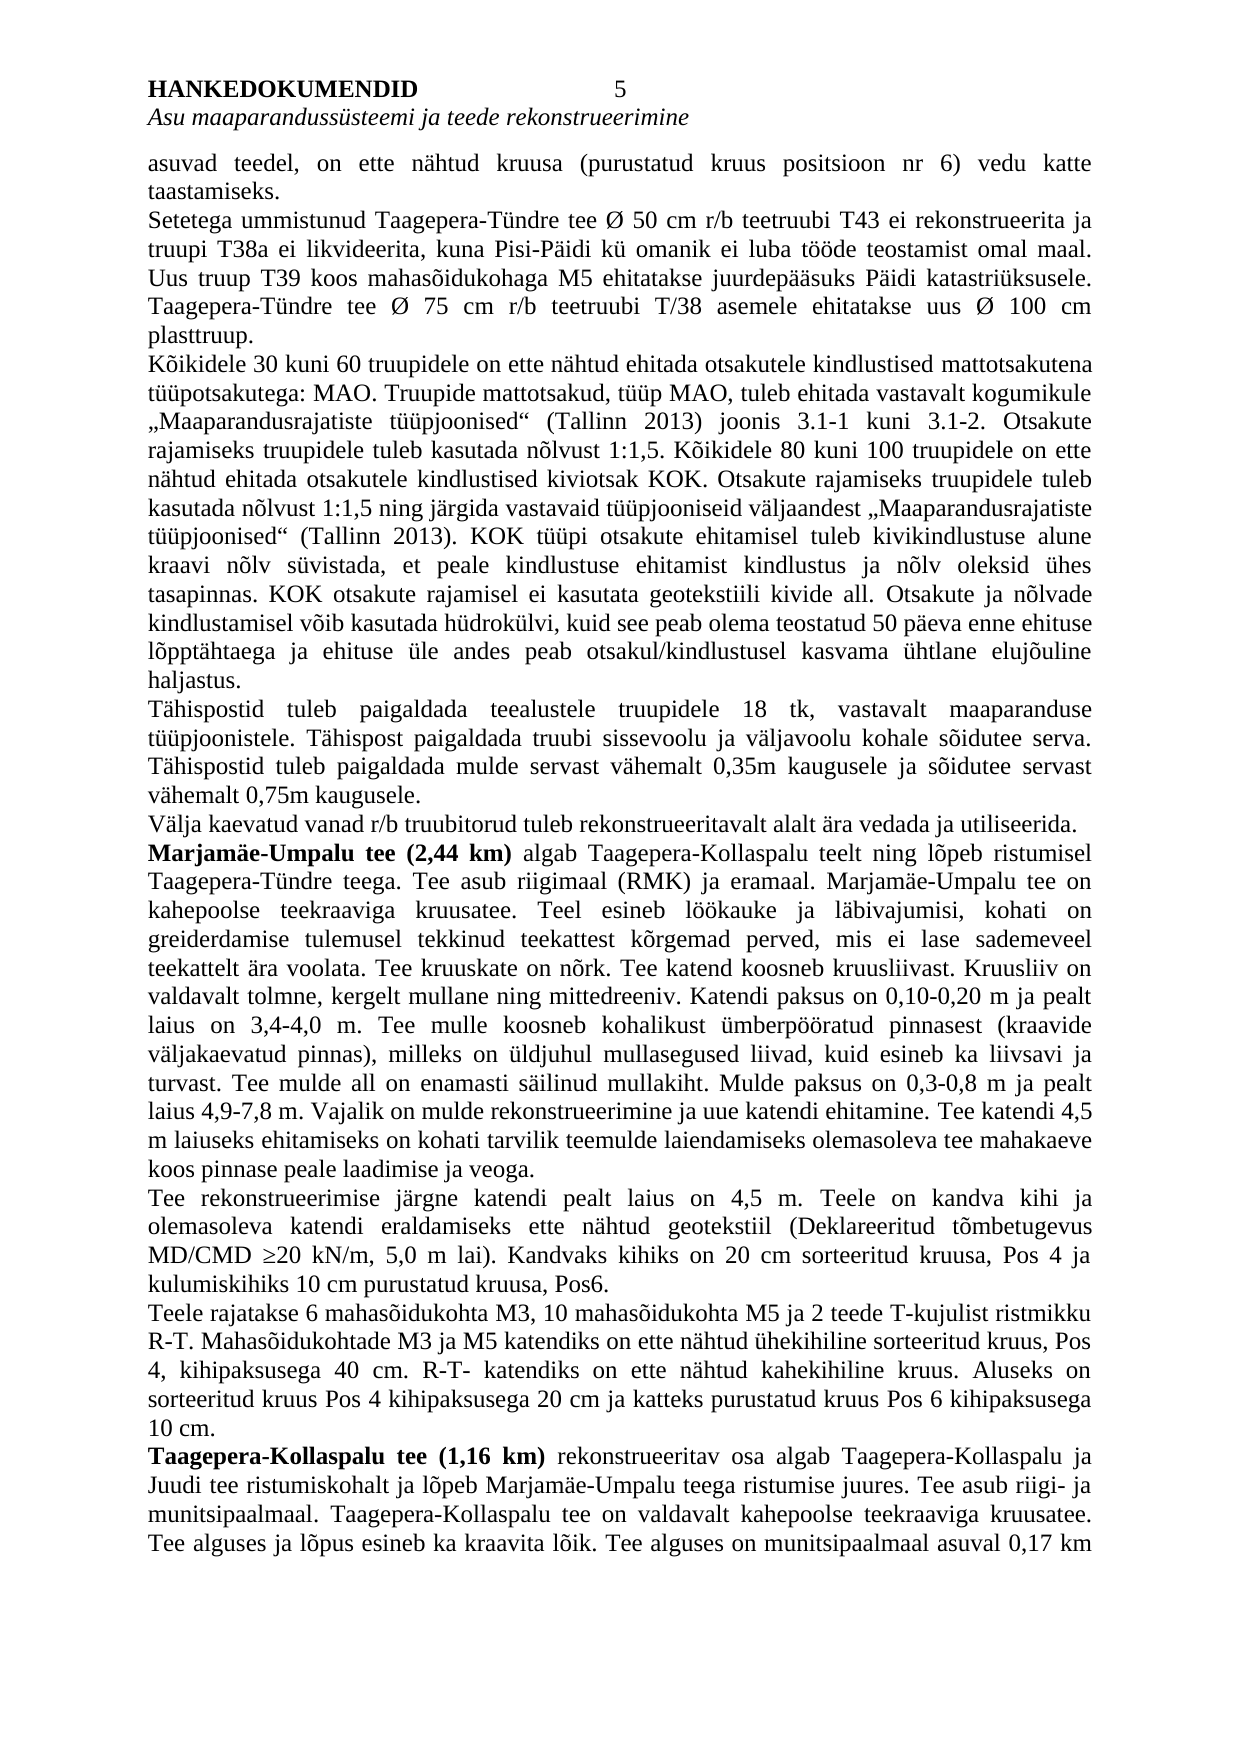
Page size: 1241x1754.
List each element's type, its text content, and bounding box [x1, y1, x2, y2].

text Tähispostid tuleb paigaldada teealustele truupidele 18 tk, vastavalt maaparanduse tüüpjoonistele. Tähispost paigaldada truubi sissevoolu ja väljavoolu kohale sõidutee serva. Tähispostid tuleb paigaldada mulde servast vähemalt 0,35m kaugusele ja sõidutee servast vähemalt 0,75m kaugusele. [148, 694, 1093, 809]
text Teele rajatakse 6 mahasõidukohta M3, 10 mahasõidukohta M5 ja 2 teede T-kujulist ristmikku R-T. Mahasõidukohtade M3 ja M5 katendiks on ette nähtud ühekihiline sorteeritud kruus, Pos 4, kihipaksusega 40 cm. R-T- katendiks on ette nähtud kahekihiline kruus. Aluseks on sorteeritud kruus Pos 4 kihipaksusega 20 cm ja katteks purustatud kruus Pos 6 kihipaksusega 10 cm. [148, 1298, 1093, 1441]
text Tee rekonstrueerimise järgne katendi pealt laius on 4,5 m. Teele on kandva kihi ja olemasoleva katendi eraldamiseks ette nähtud geotekstiil (Deklareeritud tõmbetugevus MD/CMD ≥20 kN/m, 5,0 m lai). Kandvaks kihiks on 20 cm sorteeritud kruusa, Pos 4 ja kulumiskihiks 10 cm purustatud kruusa, Pos6. [148, 1183, 1093, 1298]
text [148, 1441, 1093, 1556]
text Marjamäe-Umpalu tee (2,44 km) algab Taagepera-Kollaspalu teelt ning lõpeb ristumisel Taagepera-Tündre teega. Tee asub riigimaal (RMK) ja eramaal. Marjamäe-Umpalu tee on kahepoolse teekraaviga kruusatee. Teel esineb löökauke ja läbivajumisi, kohati on greiderdamise tulemusel tekkinud teekattest kõrgemad perved, mis ei lase sademeveel teekattelt ära voolata. Tee kruuskate on nõrk. Tee katend koosneb kruusliivast. Kruusliiv on valdavalt tolmne, kergelt mullane ning mittedreeniv. Katendi paksus on 0,10-0,20 m ja pealt laius on 3,4-4,0 m. Tee mulle koosneb kohalikust ümberpööratud pinnasest (kraavide väljakaevatud pinnas), milleks on üldjuhul mullasegused liivad, kuid esineb ka liivsavi ja turvast. Tee mulde all on enamasti säilinud mullakiht. Mulde paksus on 0,3-0,8 m ja pealt laius 4,9-7,8 m. Vajalik on mulde rekonstrueerimine ja uue katendi ehitamine. Tee katendi 4,5 m laiuseks ehitamiseks on kohati tarvilik teemulde laiendamiseks olemasoleva tee mahakaeve koos pinnase peale laadimise ja veoga. [148, 838, 1093, 1183]
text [148, 148, 1093, 205]
text Setetega ummistunud Taagepera-Tündre tee Ø 50 cm r/b teetruubi T43 ei rekonstrueerita ja truupi T38a ei likvideerita, kuna Pisi-Päidi kü omanik ei luba tööde teostamist omal maal. Uus truup T39 koos mahasõidukohaga M5 ehitatakse juurdepääsuks Päidi katastriüksusele. Taagepera-Tündre tee Ø 75 cm r/b teetruubi T/38 asemele ehitatakse uus Ø 100 cm plasttruup. [148, 205, 1093, 349]
text Välja kaevatud vanad r/b truubitorud tuleb rekonstrueeritavalt alalt ära vedada ja utiliseerida. [148, 809, 1093, 838]
text Kõikidele 30 kuni 60 truupidele on ette nähtud ehitada otsakutele kindlustised mattotsakutena tüüpotsakutega: MAO. Truupide mattotsakud, tüüp MAO, tuleb ehitada vastavalt kogumikule „Maaparandusrajatiste tüüpjoonised“ (Tallinn 2013) joonis 3.1-1 kuni 3.1-2. Otsakute rajamiseks truupidele tuleb kasutada nõlvust 1:1,5. Kõikidele 80 kuni 100 truupidele on ette nähtud ehitada otsakutele kindlustised kiviotsak KOK. Otsakute rajamiseks truupidele tuleb kasutada nõlvust 1:1,5 ning järgida vastavaid tüüpjooniseid väljaandest „Maaparandusrajatiste tüüpjoonised“ (Tallinn 2013). KOK tüüpi otsakute ehitamisel tuleb kivikindlustuse alune kraavi nõlv süvistada, et peale kindlustuse ehitamist kindlustus ja nõlv oleksid ühes tasapinnas. KOK otsakute rajamisel ei kasutata geotekstiili kivide all. Otsakute ja nõlvade kindlustamisel võib kasutada hüdrokülvi, kuid see peab olema teostatud 50 päeva enne ehituse lõpptähtaega ja ehituse üle andes peab otsakul/kindlustusel kasvama ühtlane elujõuline haljastus. [148, 349, 1093, 694]
